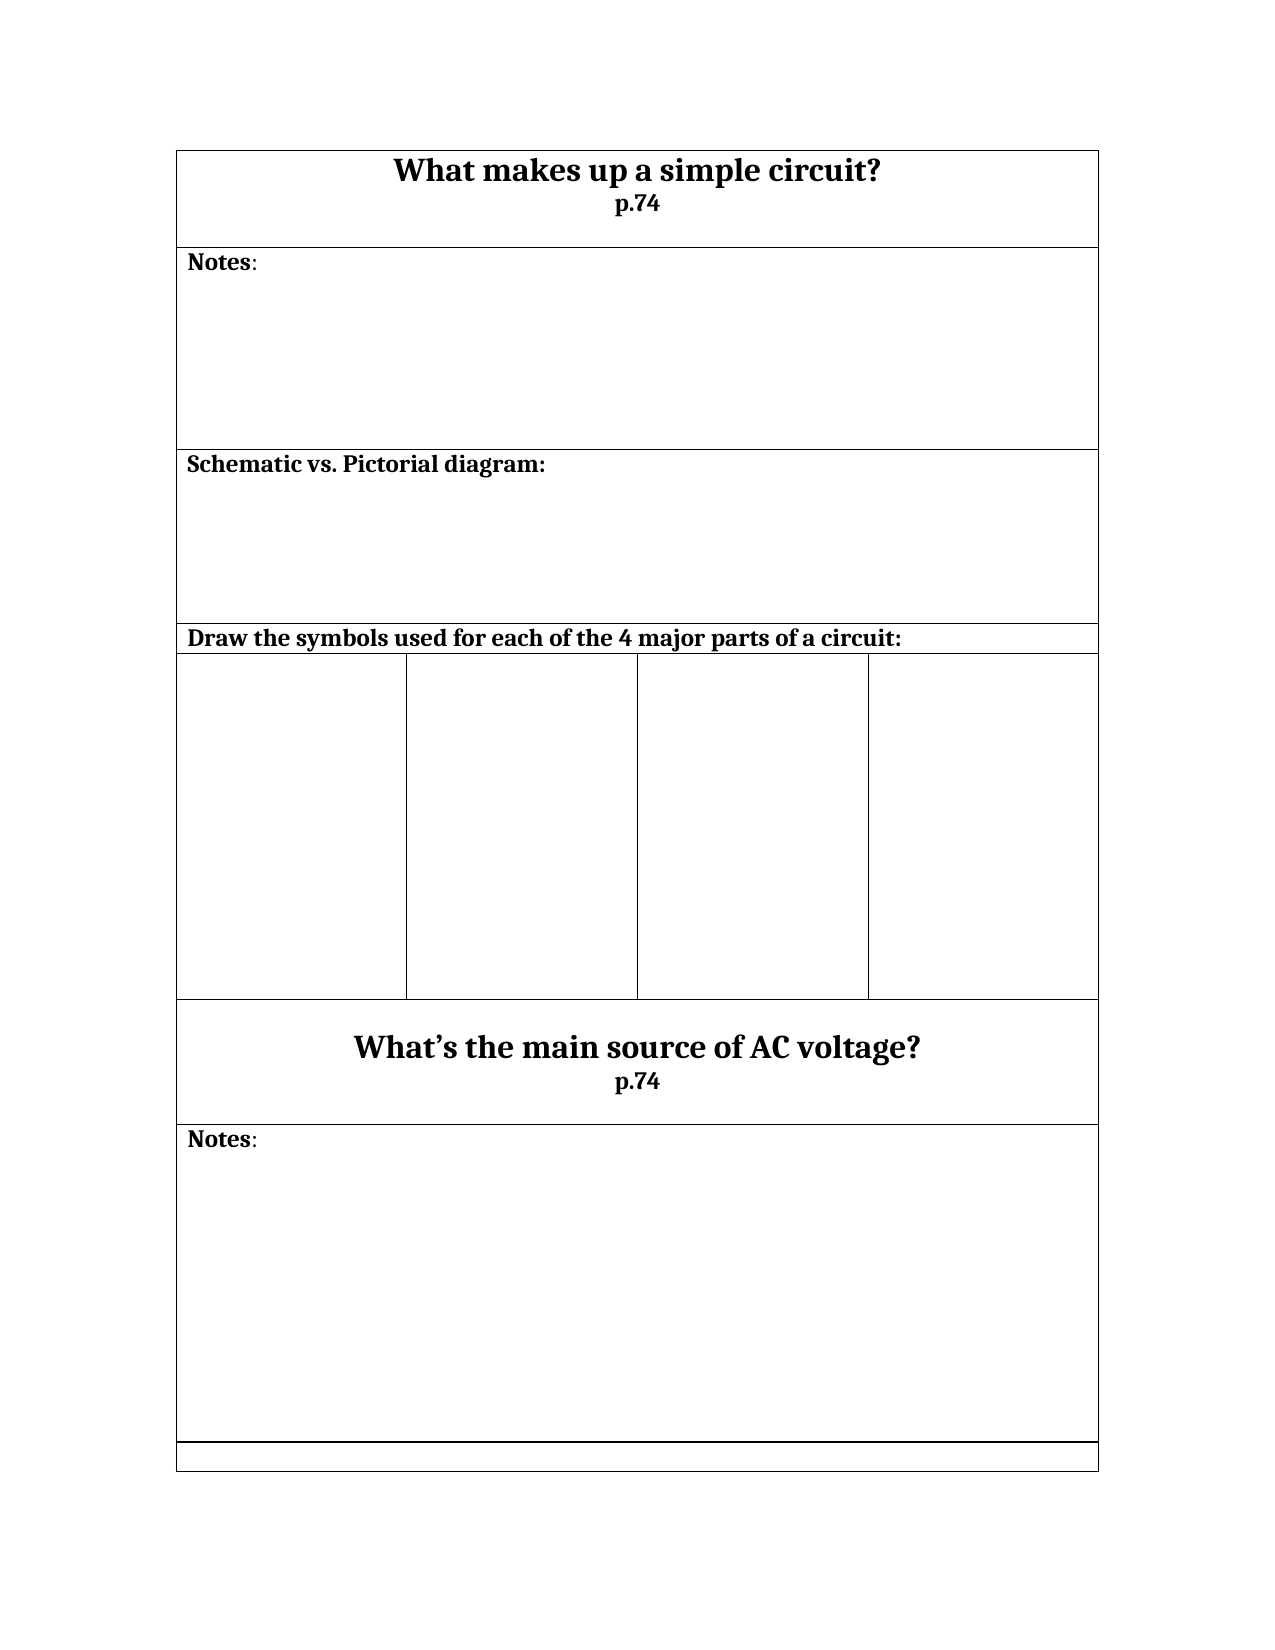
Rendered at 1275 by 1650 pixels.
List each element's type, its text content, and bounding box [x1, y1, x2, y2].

table_cell Schematic vs. Pictorial diagram: [177, 450, 1098, 623]
table_cell [869, 654, 1098, 998]
table_cell Draw the symbols used for each of the 4 major parts of a circuit: [177, 624, 1098, 652]
table_cell Notes: [177, 1125, 1098, 1441]
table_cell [177, 151, 1098, 247]
table_cell What’s the main source of AC voltage? p.74 [177, 1000, 1098, 1124]
table_cell [177, 654, 406, 998]
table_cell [177, 1443, 1098, 1471]
table_cell Notes: [177, 248, 1098, 449]
table_cell [407, 654, 637, 998]
table_cell [638, 654, 868, 998]
